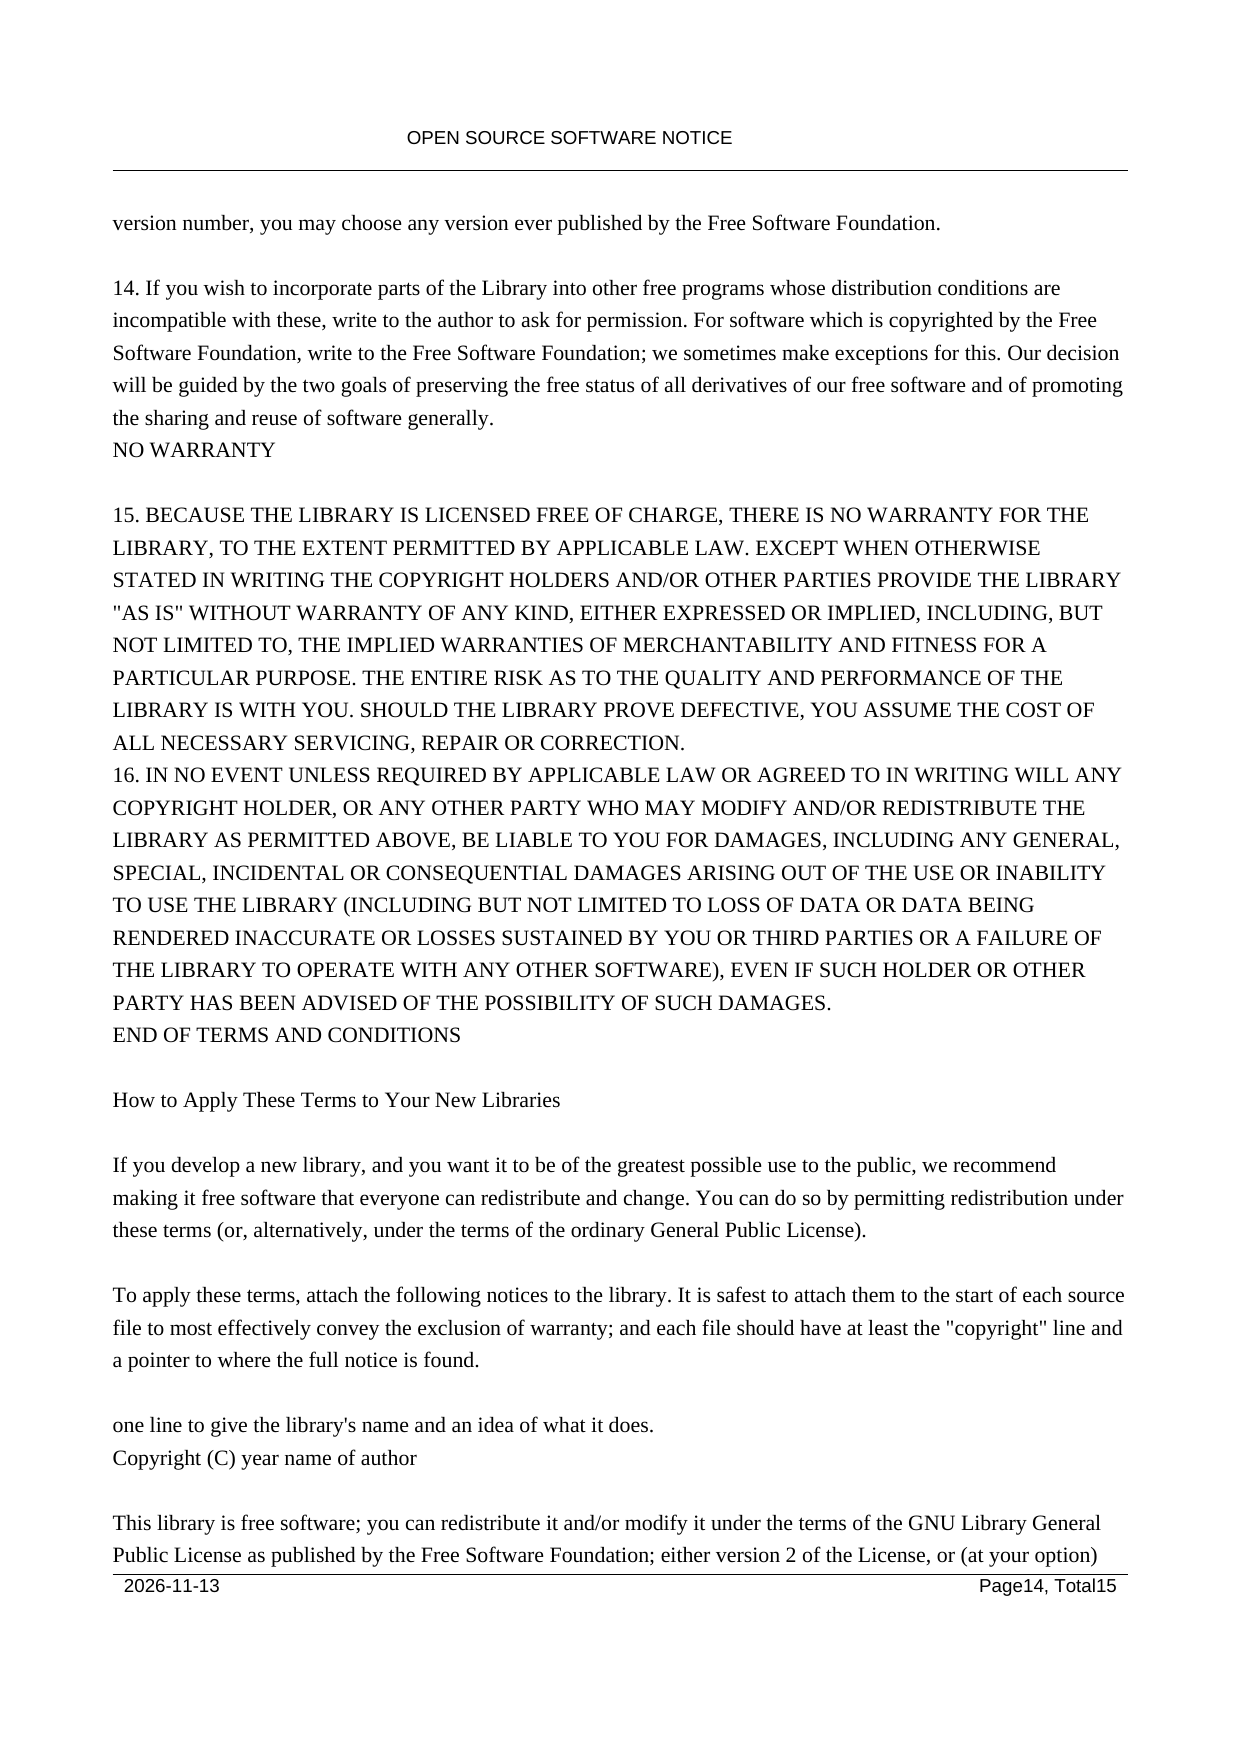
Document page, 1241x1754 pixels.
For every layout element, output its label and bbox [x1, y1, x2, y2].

text [112, 206, 1128, 1571]
